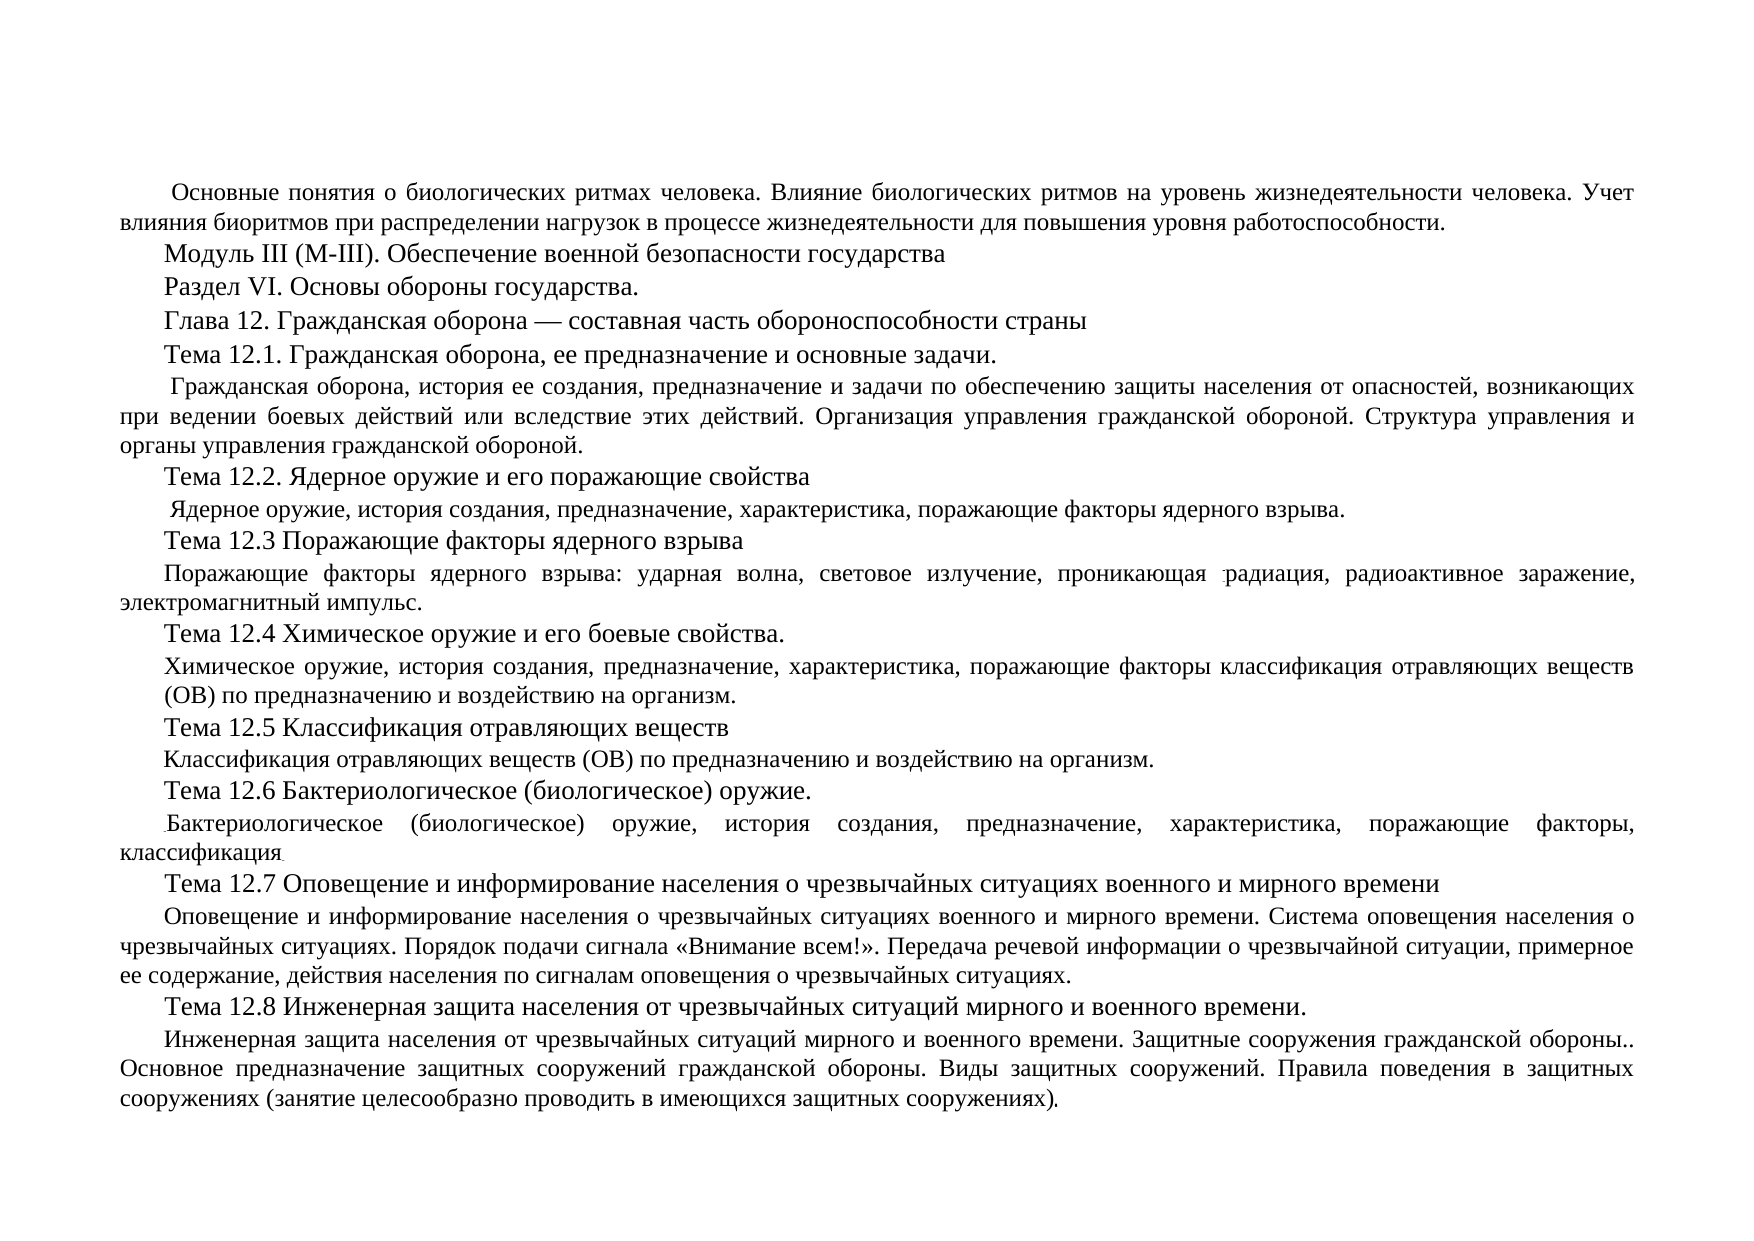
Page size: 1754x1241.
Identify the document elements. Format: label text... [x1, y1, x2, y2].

text Тема 12.8 Инженерная защита населения от чрезвычайных ситуаций мирного и военного времени. [120, 990, 1636, 1021]
text Тема 12.1. Гражданская оборона, ее предназначение и основные задачи. [163, 338, 1636, 369]
text Гражданская оборона, история ее создания, предназначение и задачи по обеспечению защиты населения от опасностей, возникающих при ведении боевых действий или вследствие этих действий. Организация управления гражданской обороной. Структура управления и органы управления гражданской обороной. [119, 371, 1636, 459]
text Классификация отравляющих веществ (ОВ) по предназначению и воздействию на организм. [163, 744, 1636, 773]
text Тема 12.6 Бактериологическое (биологическое) оружие. [163, 774, 1636, 805]
text Тема 12.4 Химическое оружие и его боевые свойства. [163, 617, 1636, 648]
text Тема 12.2. Ядерное оружие и его поражающие свойства [163, 461, 1636, 492]
text Основные понятия о биологических ритмах человека. Влияние биологических ритмов на уровень жизнедеятельности человека. Учет влияния биоритмов при распределении нагрузок в процессе жизнедеятельности для повышения уровня работоспособности. [119, 177, 1636, 236]
text Оповещение и информирование населения о чрезвычайных ситуациях военного и мирного времени. Система оповещения населения о чрезвычайных ситуациях. Порядок подачи сигнала «Внимание всем!». Передача речевой информации о чрезвычайной ситуации, примерное ее содержание, действия населения по сигналам оповещения о чрезвычайных ситуациях. [119, 901, 1636, 989]
text Поражающие факторы ядерного взрыва: ударная волна, световое излучение, проникающая радиация, радиоактивное заражение, электромагнитный импульс. [119, 558, 1636, 616]
text Тема 12.3 Поражающие факторы ядерного взрыва [163, 524, 1636, 555]
text Модуль III (M-III). Обеспечение военной безопасности государства [163, 237, 1636, 268]
text Бактериологическое (биологическое) оружие, история создания, предназначение, характеристика, поражающие факторы, классификация [119, 808, 1636, 866]
text Тема 12.7 Оповещение и информирование населения о чрезвычайных ситуациях военного и мирного времени [120, 867, 1636, 899]
text Тема 12.5 Классификация отравляющих веществ [163, 711, 1636, 742]
text Ядерное оружие, история создания, предназначение, характеристика, поражающие факторы ядерного взрыва. [119, 494, 1636, 523]
text Раздел VI. Основы обороны государства. [163, 270, 1636, 302]
text Химическое оружие, история создания, предназначение, характеристика, поражающие факторы классификация отравляющих веществ (ОВ) по предназначению и воздействию на организм. [164, 651, 1636, 709]
text Инженерная защита населения от чрезвычайных ситуаций мирного и военного времени. Защитные сооружения гражданской обороны.. Основное предназначение защитных сооружений гражданской обороны. Виды защитных сооружений. Правила поведения в защитных сооружениях (занятие целесообразно проводить в имеющихся защитных сооружениях) [119, 1024, 1636, 1112]
text Глава 12. Гражданская оборона — составная часть обороноспособности страны [163, 304, 1636, 335]
